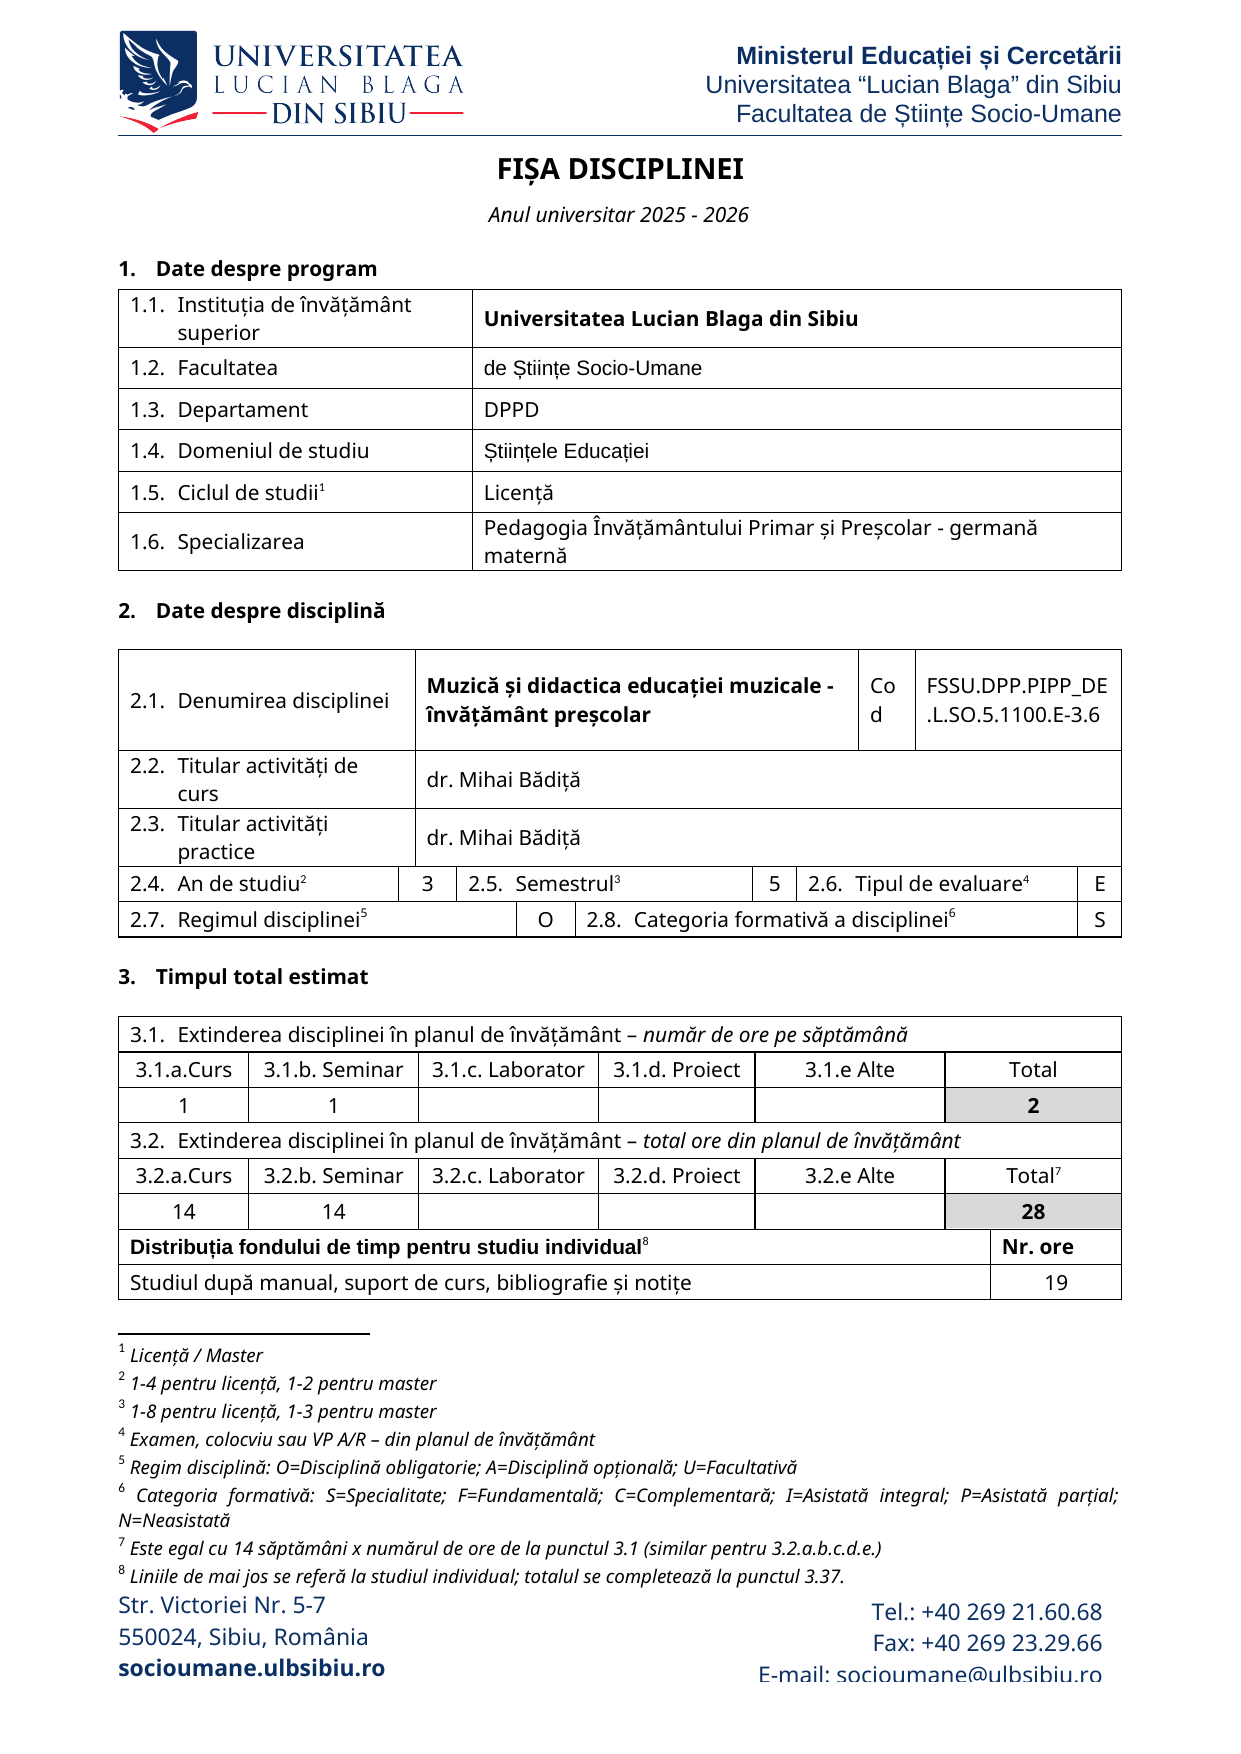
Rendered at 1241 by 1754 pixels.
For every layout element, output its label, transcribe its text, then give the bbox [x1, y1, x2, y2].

table_cell Tipul de evaluare [797, 867, 1077, 901]
table_cell 14 [119, 1194, 248, 1228]
table_cell Specializarea [119, 513, 472, 570]
table_cell 3.2.b. Seminar [249, 1159, 418, 1193]
table_header Extinderea disciplinei în planul de învățământ – număr de ore pe săptămână [119, 1017, 1121, 1051]
table_cell DPPD [473, 389, 1121, 429]
table_header Universitatea Lucian Blaga din Sibiu [473, 290, 1121, 347]
table_cell Total [946, 1053, 1121, 1087]
table_cell Extinderea disciplinei în planul de învățământ – total ore din planul de învățământ [119, 1123, 1121, 1158]
table_cell [473, 430, 1121, 471]
table_cell An de studiu [119, 867, 398, 901]
table_cell dr. Mihai Bădiță [416, 751, 1121, 808]
table_cell Departament [119, 389, 472, 429]
table_header FSSU.DPP.PIPP_DE.L.SO.5.1100.E-3.6 [916, 650, 1121, 750]
table_header Instituția de învățământ superior [119, 290, 472, 347]
table_cell Total [946, 1159, 1121, 1193]
table_cell [119, 1230, 990, 1264]
table_cell 3 [399, 867, 456, 901]
table_cell 3.2.e Alte [756, 1159, 944, 1193]
table_cell O [517, 902, 575, 936]
table_cell Categoria formativă a disciplinei [576, 902, 1077, 936]
table_cell 14 [249, 1194, 418, 1228]
table_cell 3.2.c. Laborator [419, 1159, 598, 1193]
table_cell E [1078, 867, 1121, 901]
table_cell 3.2.d. Proiect [599, 1159, 754, 1193]
table_cell Semestrul [457, 867, 752, 901]
table_cell 19 [991, 1265, 1121, 1299]
table_cell Studiul după manual, suport de curs, bibliografie și notițe [119, 1265, 990, 1299]
table_header Muzică și didactica educației muzicale - învățământ preșcolar [416, 650, 858, 750]
table_cell 3.1.b. Seminar [249, 1053, 418, 1087]
table_cell 2 [946, 1088, 1121, 1122]
table_cell 1 [249, 1088, 418, 1122]
table_cell [756, 1088, 944, 1122]
picture [118, 29, 464, 133]
table_cell [419, 1088, 598, 1122]
subtitle Date despre program [118, 254, 1122, 282]
table_cell [599, 1194, 754, 1228]
table_cell Pedagogia Învățământului Primar și Preșcolar - germană maternă [473, 513, 1121, 570]
table_cell 3.2.a.Curs [119, 1159, 248, 1193]
table_cell Titular activități de curs [119, 751, 415, 808]
table_cell [599, 1088, 754, 1122]
title Anul universitar 2025 - 2026 [118, 201, 1122, 229]
table_cell 3.1.a.Curs [119, 1053, 248, 1087]
table_cell 1 [119, 1088, 248, 1122]
table_header Cod [859, 650, 915, 750]
title FIŞA DISCIPLINEI [118, 148, 1122, 188]
table_cell Domeniul de studiu [119, 430, 472, 471]
table_cell Regimul disciplinei [119, 902, 516, 936]
table_cell Facultatea [119, 348, 472, 388]
table_header Denumirea disciplinei [119, 650, 415, 750]
table_cell Licență [473, 472, 1121, 512]
subtitle Date despre disciplină [118, 596, 1122, 624]
table_cell S [1078, 902, 1121, 936]
table_cell [419, 1194, 598, 1228]
table_cell 3.1.d. Proiect [599, 1053, 754, 1087]
table_cell 5 [753, 867, 796, 901]
table_cell Nr. ore [991, 1230, 1121, 1264]
table_cell 3.1.e Alte [756, 1053, 944, 1087]
table_cell 3.1.c. Laborator [419, 1053, 598, 1087]
subtitle Timpul total estimat [118, 962, 1122, 991]
table_cell Titular activități practice [119, 809, 415, 866]
table_cell Ciclul de studii [119, 472, 472, 512]
table_cell 28 [946, 1194, 1121, 1228]
table_cell [756, 1194, 944, 1228]
table_cell [473, 348, 1121, 388]
table_cell dr. Mihai Bădiță [416, 809, 1121, 866]
